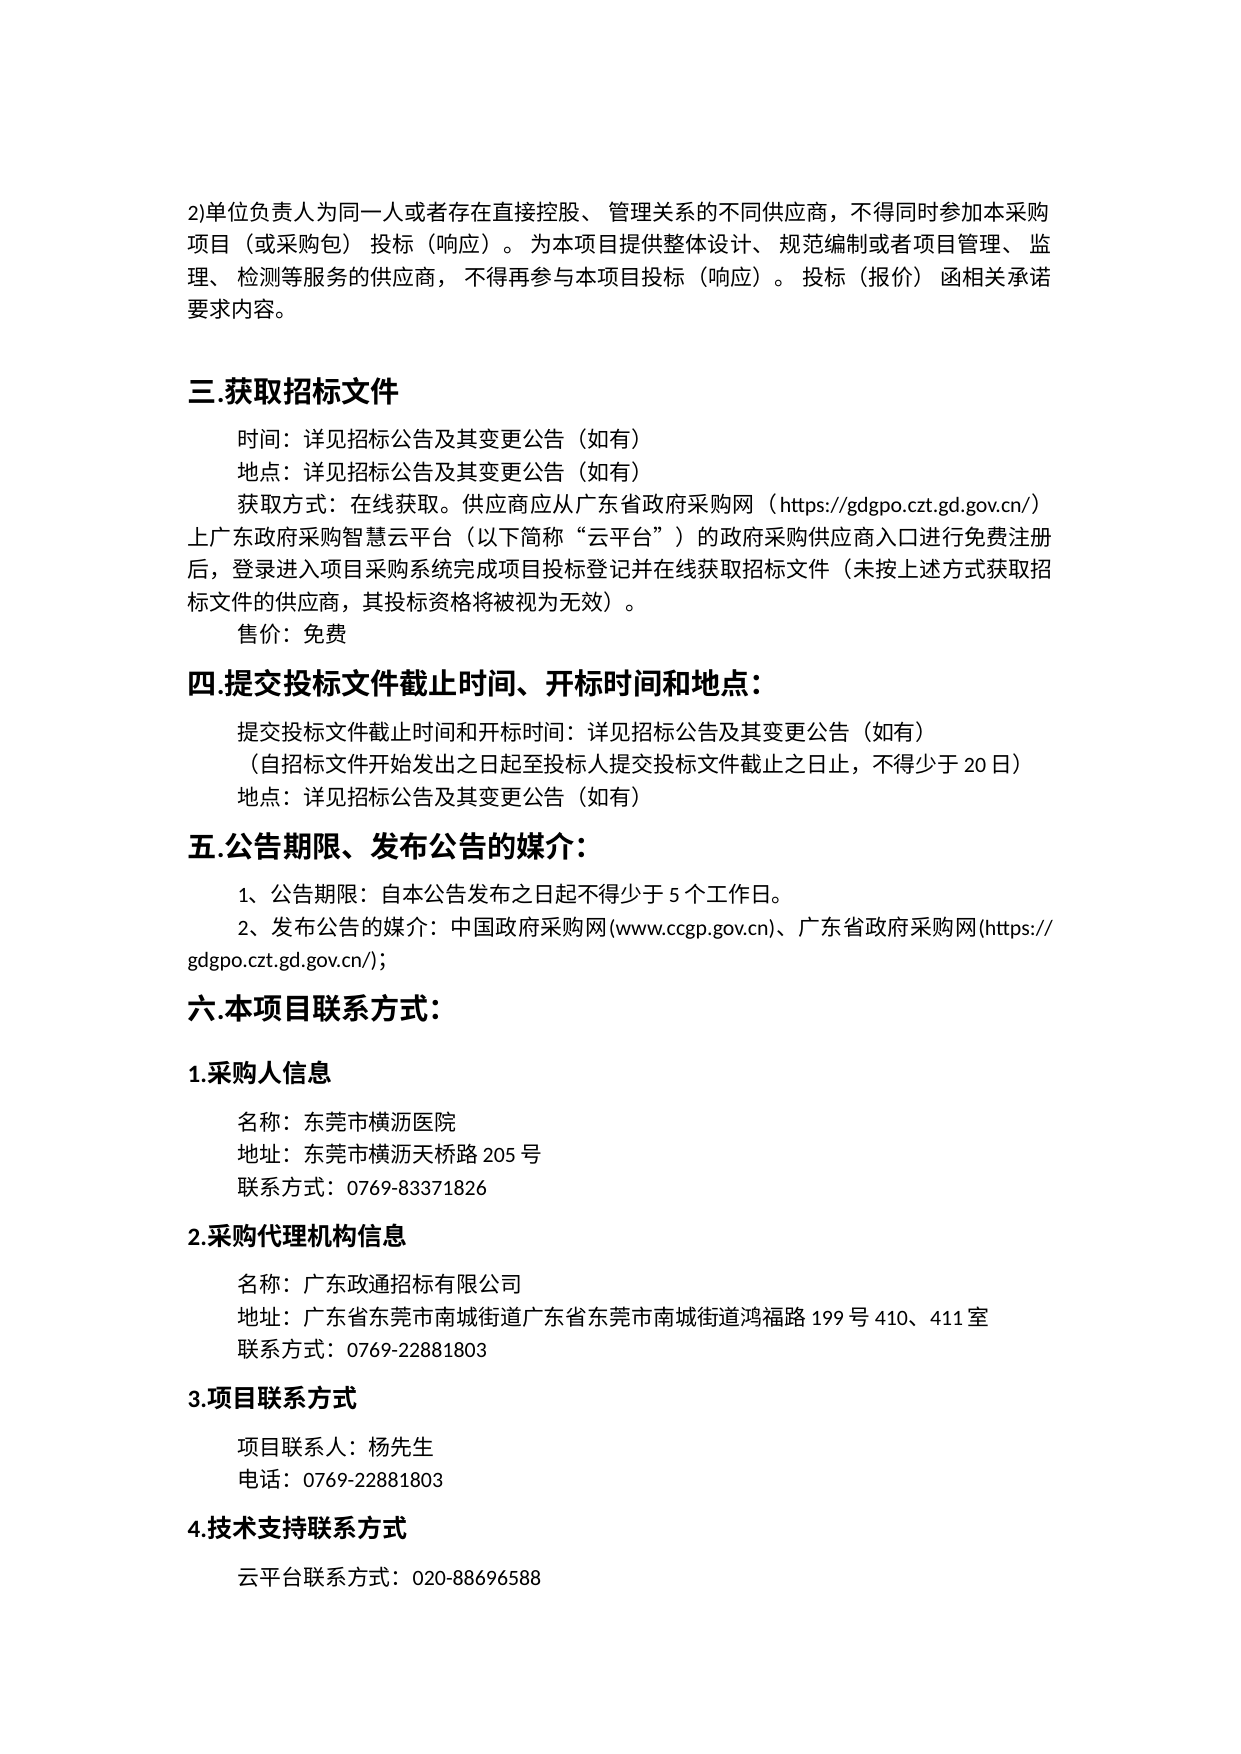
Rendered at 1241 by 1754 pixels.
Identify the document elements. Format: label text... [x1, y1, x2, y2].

text 1.采购人信息 [187, 1039, 1053, 1104]
text 获取方式：在线获取。供应商应从广东省政府采购网（https://gdgpo.czt.gd.gov.cn/）上广东政府采购智慧云平台（以下简称“云平台”）的政府采购供应商入口进行免费注册后，登录进入项目采购系统完成项目投标登记并在线获取招标文件（未按上述方式获取招标文件的供应商，其投标资格将被视为无效）。 [187, 487, 1053, 617]
text 提交投标文件截止时间和开标时间：详见招标公告及其变更公告（如有） [187, 714, 1053, 747]
text 2、发布公告的媒介：中国政府采购网(www.ccgp.gov.cn)、广东省政府采购网(https://gdgpo.czt.gd.gov.cn/)； [187, 909, 1053, 974]
text 四.提交投标文件截止时间、开标时间和地点： [187, 649, 1053, 714]
text 名称：东莞市横沥医院 [187, 1104, 1053, 1137]
text 2.采购代理机构信息 [187, 1202, 1053, 1267]
text 联系方式：0769-83371826 [187, 1169, 1053, 1202]
text 3.项目联系方式 [187, 1364, 1053, 1429]
text 五.公告期限、发布公告的媒介： [187, 812, 1053, 877]
text 地点：详见招标公告及其变更公告（如有） [187, 779, 1053, 812]
text 三.获取招标文件 [187, 357, 1053, 422]
text 时间：详见招标公告及其变更公告（如有） [187, 422, 1053, 454]
text （自招标文件开始发出之日起至投标人提交投标文件截止之日止，不得少于20日） [187, 747, 1053, 779]
text 项目联系人：杨先生 [187, 1429, 1053, 1462]
text 联系方式：0769-22881803 [187, 1332, 1053, 1364]
text 售价：免费 [187, 617, 1053, 649]
text 1、公告期限：自本公告发布之日起不得少于5个工作日。 [187, 877, 1053, 909]
text 名称：广东政通招标有限公司 [187, 1267, 1053, 1299]
text 电话：0769-22881803 [187, 1462, 1053, 1494]
text 2)单位负责人为同一人或者存在直接控股、 管理关系的不同供应商，不得同时参加本采购项目（或采购包） 投标（响应）。 为本项目提供整体设计、 规范编制或者项目管理、 监理、 检测等服务的供应商， 不得再参与本项目投标（响应）。 投标（报价） 函相关承诺要求内容。 [187, 194, 1053, 324]
text 地址：广东省东莞市南城街道广东省东莞市南城街道鸿福路199号410、411室 [187, 1299, 1053, 1332]
text 地址：东莞市横沥天桥路205号 [187, 1137, 1053, 1169]
text 地点：详见招标公告及其变更公告（如有） [187, 454, 1053, 487]
text 云平台联系方式：020-88696588 [187, 1559, 1053, 1592]
text 六.本项目联系方式： [187, 974, 1053, 1039]
text 4.技术支持联系方式 [187, 1494, 1053, 1559]
